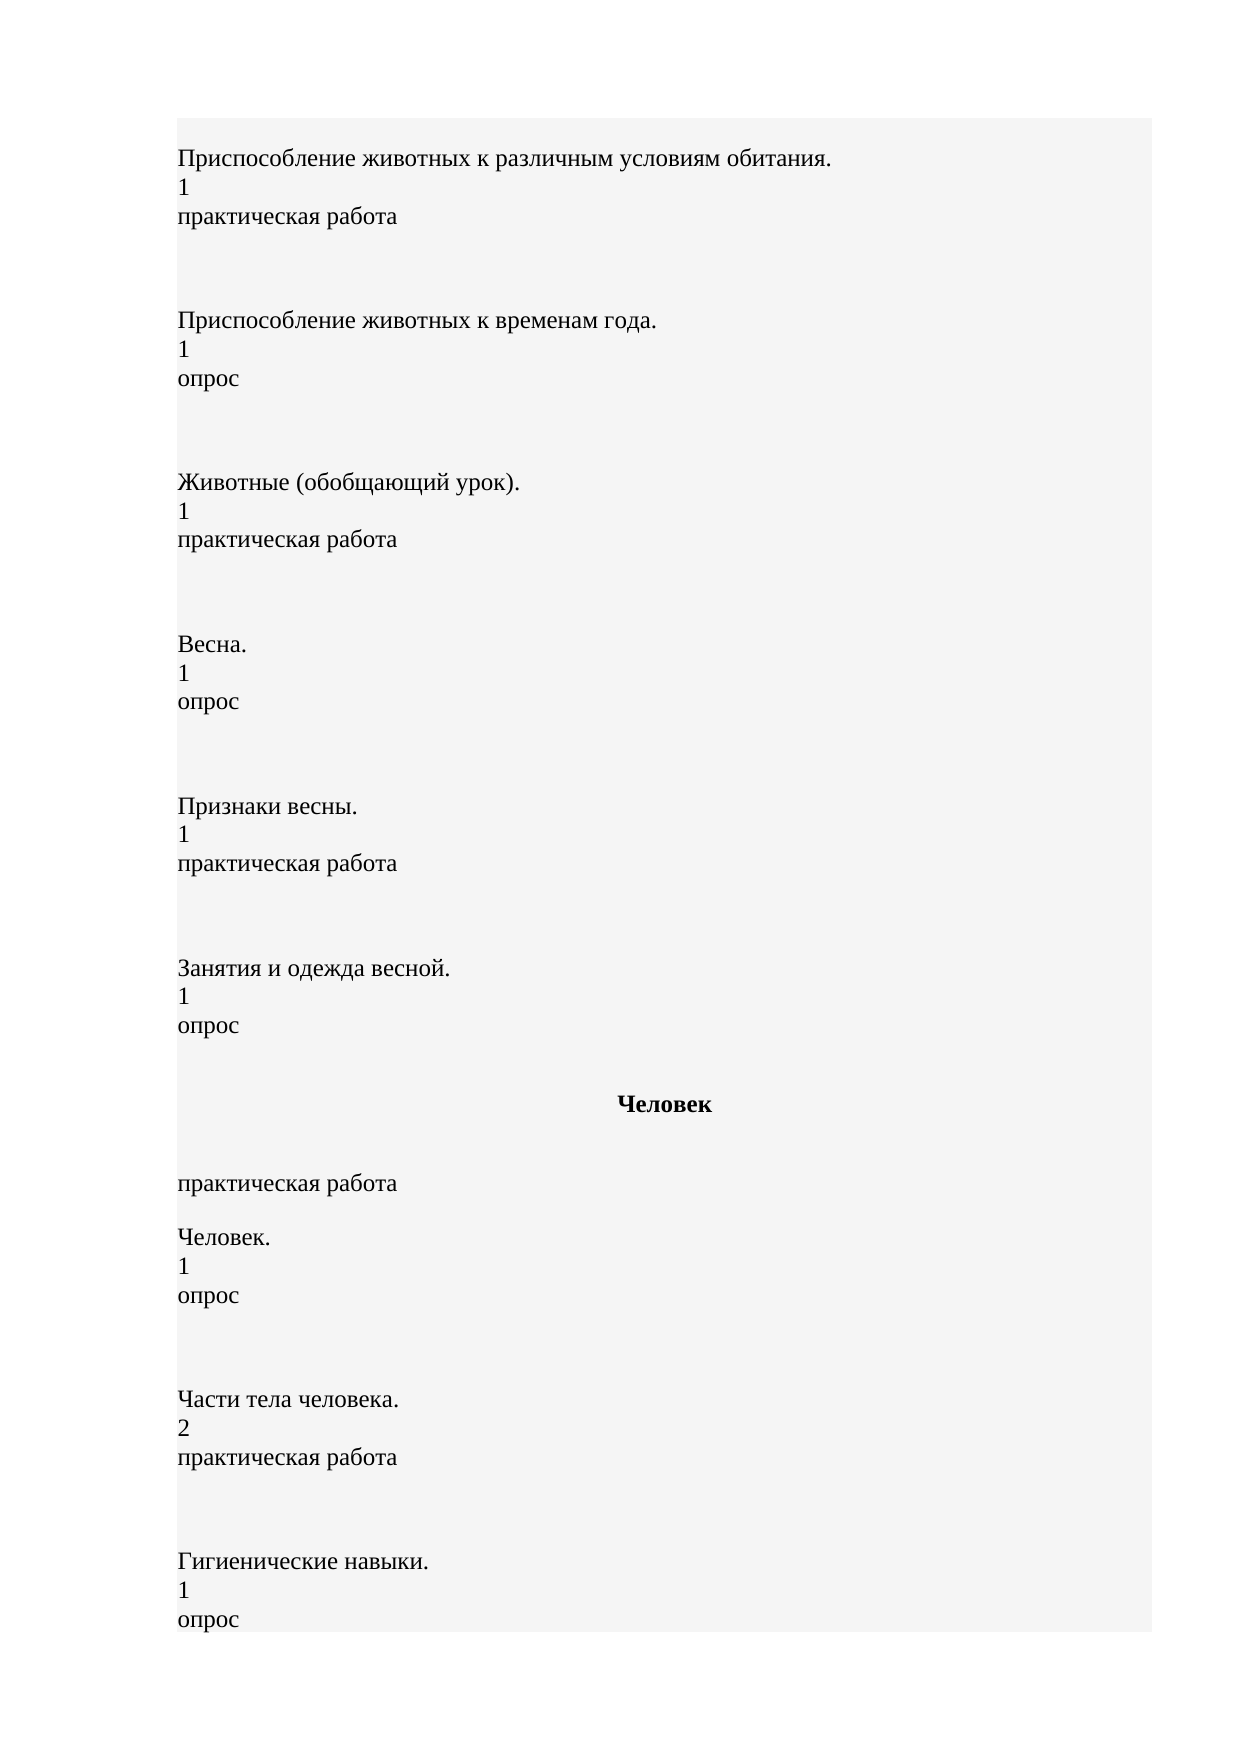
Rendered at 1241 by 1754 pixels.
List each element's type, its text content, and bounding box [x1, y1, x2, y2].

text Приспособление животных к временам года. [177, 305, 1152, 334]
text 1 [177, 334, 1152, 363]
text 1 [177, 981, 1152, 1010]
text практическая работа [177, 848, 1152, 877]
text опрос [177, 1010, 1152, 1039]
text опрос [177, 1604, 1152, 1632]
text практическая работа [177, 1168, 1152, 1197]
text Животные (обобщающий урок). [177, 467, 1152, 496]
text Признаки весны. [177, 791, 1152, 819]
text Человек [177, 1089, 1152, 1118]
text практическая работа [177, 1442, 1152, 1471]
text Части тела человека. [177, 1384, 1152, 1413]
text 1 [177, 658, 1152, 686]
text практическая работа [177, 524, 1152, 553]
text 1 [177, 172, 1152, 201]
text Человек. [177, 1222, 1152, 1251]
text 1 [177, 819, 1152, 848]
text Приспособление животных к различным условиям обитания. [177, 143, 1152, 172]
text 1 [177, 1251, 1152, 1280]
text опрос [177, 363, 1152, 391]
text практическая работа [177, 201, 1152, 229]
text опрос [177, 1280, 1152, 1309]
text Занятия и одежда весной. [177, 953, 1152, 981]
text Весна. [177, 629, 1152, 658]
text опрос [177, 686, 1152, 715]
text Гигиенические навыки. [177, 1546, 1152, 1575]
text 1 [177, 1575, 1152, 1604]
text 1 [177, 496, 1152, 524]
text 2 [177, 1413, 1152, 1442]
